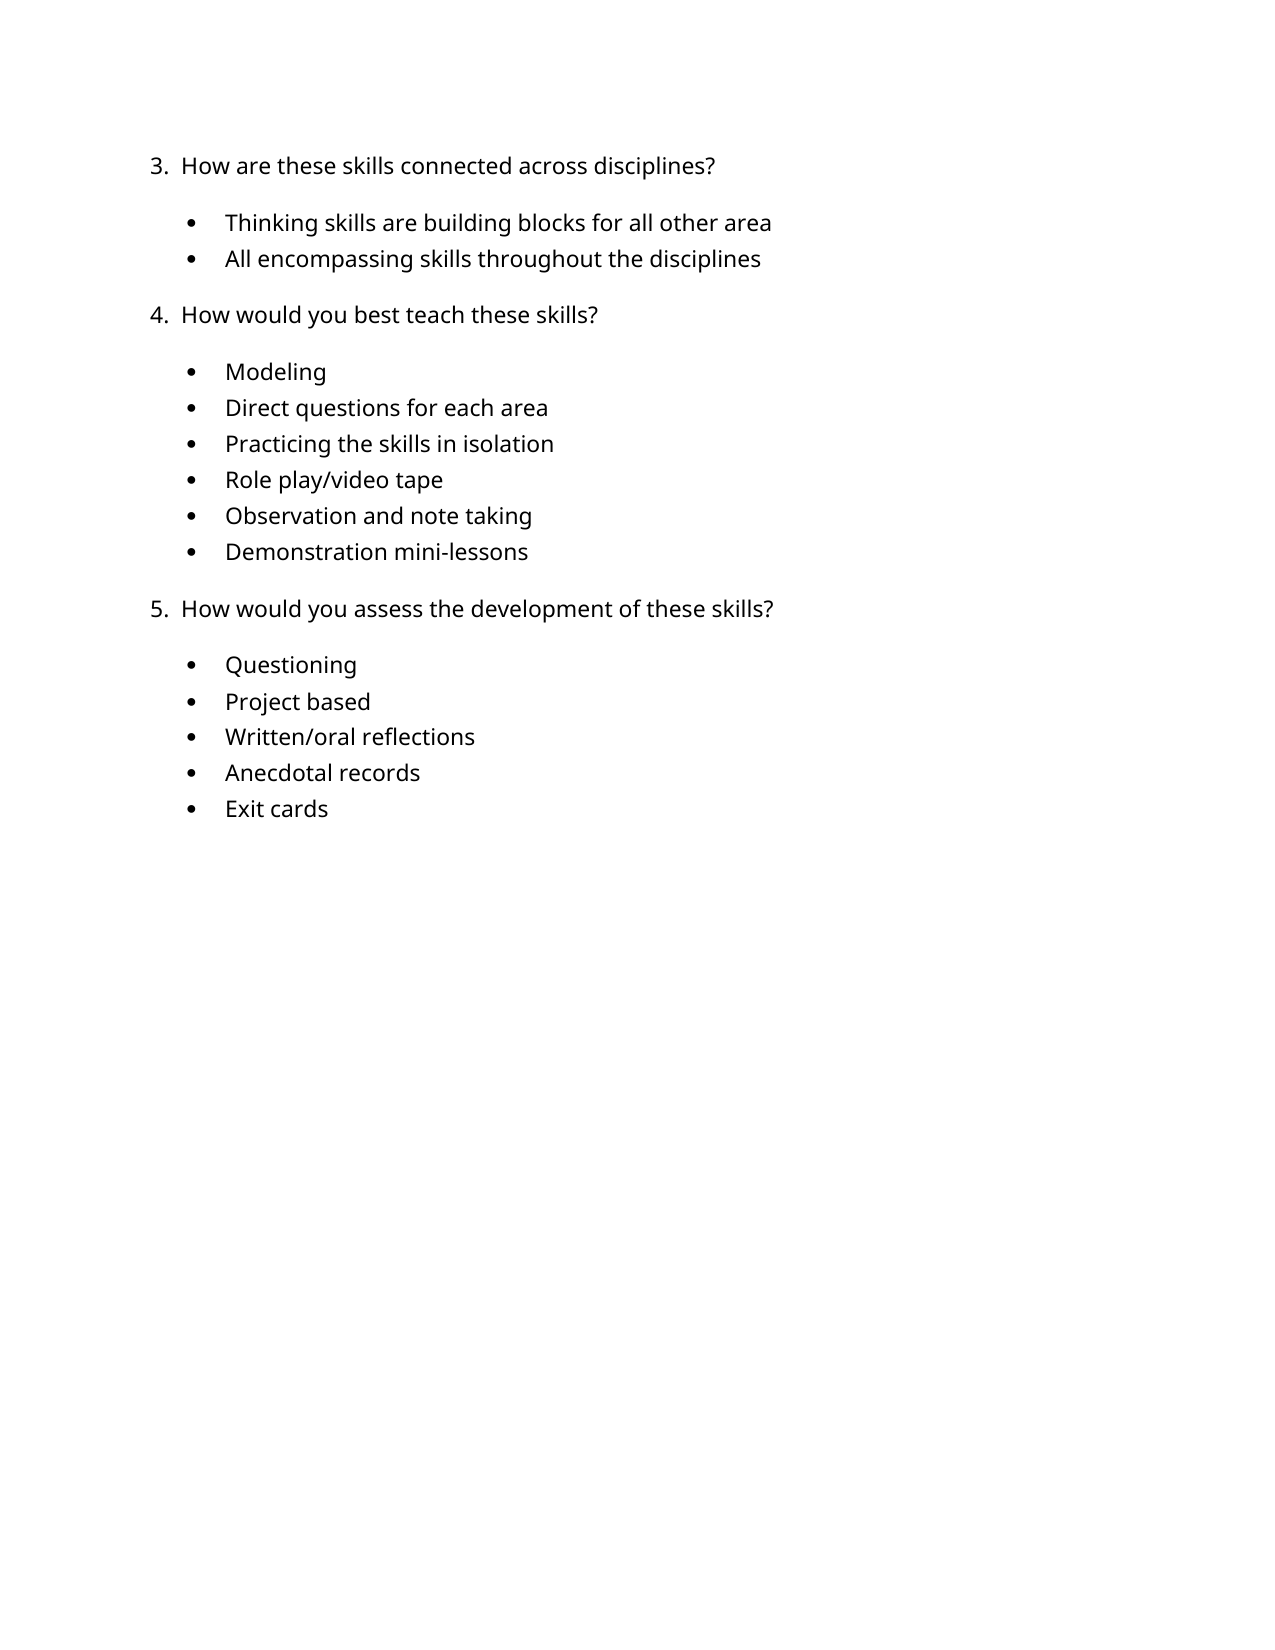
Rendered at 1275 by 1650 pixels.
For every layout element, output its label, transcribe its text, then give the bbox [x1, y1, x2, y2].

list Anecdotal records [187, 757, 1125, 788]
list Observation and note taking [187, 500, 1125, 531]
text 4. How would you best teach these skills? [150, 299, 1125, 331]
list Practicing the skills in isolation [187, 428, 1125, 459]
list Role play/video tape [187, 464, 1125, 495]
list Written/oral reflections [187, 721, 1125, 753]
list Modeling [187, 356, 1125, 387]
list Project based [187, 685, 1125, 717]
text 3. How are these skills connected across disciplines? [150, 150, 1125, 181]
list Exit cards [187, 793, 1125, 824]
text 5. How would you assess the development of these skills? [150, 593, 1125, 624]
list All encompassing skills throughout the disciplines [187, 243, 1125, 274]
list Demonstration mini-lessons [187, 536, 1125, 567]
list Direct questions for each area [187, 392, 1125, 423]
list Thinking skills are building blocks for all other area [187, 207, 1125, 238]
list Questioning [187, 649, 1125, 681]
